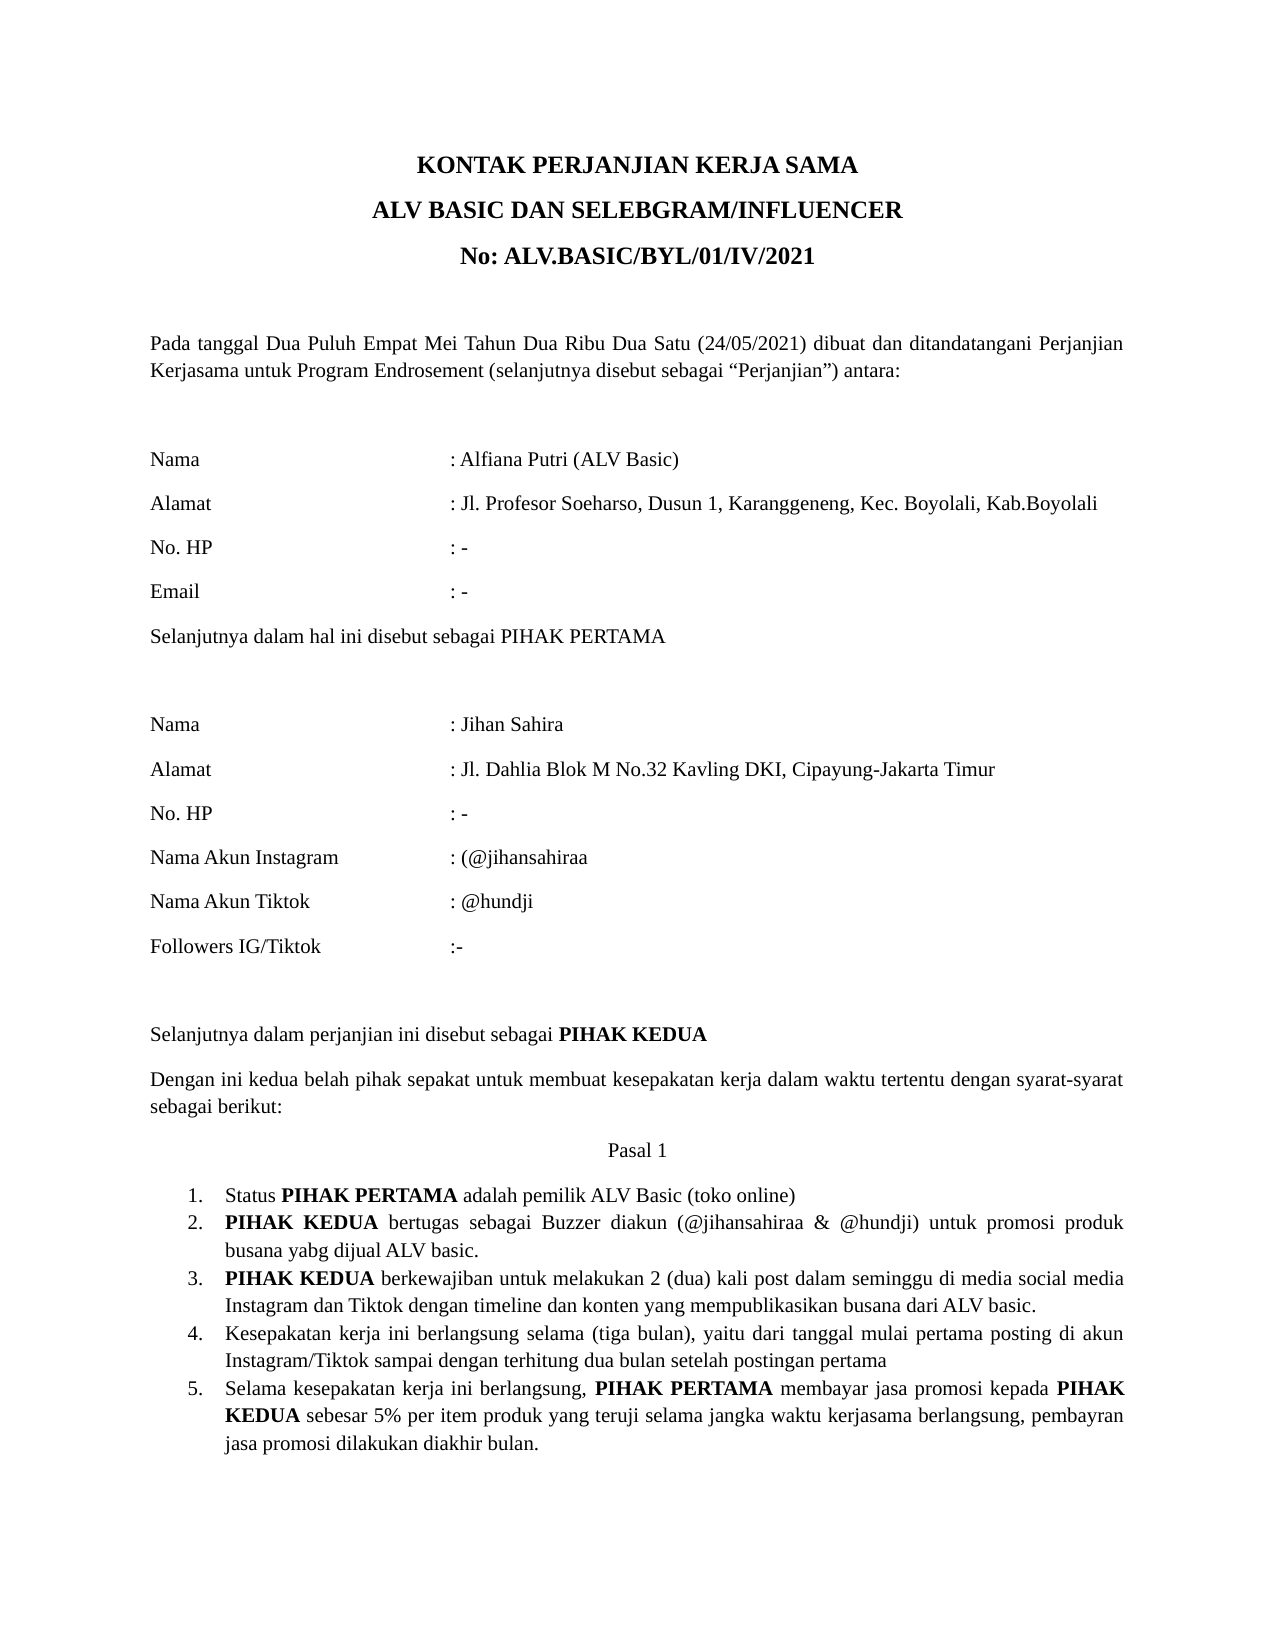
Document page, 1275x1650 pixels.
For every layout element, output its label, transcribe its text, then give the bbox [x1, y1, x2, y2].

text Followers IG/Tiktok :- [150, 934, 1125, 958]
list PIHAK KEDUA bertugas sebagai Buzzer diakun (@jihansahiraa & @hundji) untuk promosi produk busana yabg dijual ALV basic. [187, 1210, 1125, 1262]
text Dengan ini kedua belah pihak sepakat untuk membuat kesepakatan kerja dalam waktu tertentu dengan syarat-syarat sebagai berikut: [150, 1066, 1125, 1118]
text Pasal 1 [150, 1138, 1125, 1162]
text Nama : Jihan Sahira [150, 712, 1125, 736]
list Kesepakatan kerja ini berlangsung selama (tiga bulan), yaitu dari tanggal mulai pertama posting di akun Instagram/Tiktok sampai dengan terhitung dua bulan setelah postingan pertama [187, 1321, 1125, 1372]
text Alamat : Jl. Profesor Soeharso, Dusun 1, Karanggeneng, Kec. Boyolali, Kab.Boyolali [150, 491, 1125, 515]
text Nama Akun Instagram : (@jihansahiraa [150, 845, 1125, 869]
list Selama kesepakatan kerja ini berlangsung, PIHAK PERTAMA membayar jasa promosi kepada PIHAK KEDUA sebesar 5% per item produk yang teruji selama jangka waktu kerjasama berlangsung, pembayran jasa promosi dilakukan diakhir bulan. [187, 1376, 1125, 1455]
text Nama Akun Tiktok : @hundji [150, 889, 1125, 913]
text Alamat : Jl. Dahlia Blok M No.32 Kavling DKI, Cipayung-Jakarta Timur [150, 757, 1125, 781]
text ALV BASIC DAN SELEBGRAM/INFLUENCER [150, 195, 1125, 224]
text No. HP : - [150, 801, 1125, 825]
list PIHAK KEDUA berkewajiban untuk melakukan 2 (dua) kali post dalam seminggu di media social media Instagram dan Tiktok dengan timeline dan konten yang mempublikasikan busana dari ALV basic. [187, 1265, 1125, 1317]
text No: ALV.BASIC/BYL/01/IV/2021 [150, 241, 1125, 269]
text Email : - [150, 579, 1125, 603]
text KONTAK PERJANJIAN KERJA SAMA [150, 150, 1125, 179]
text Selanjutnya dalam hal ini disebut sebagai PIHAK PERTAMA [150, 624, 1125, 648]
text No. HP : - [150, 535, 1125, 559]
list Status PIHAK PERTAMA adalah pemilik ALV Basic (toko online) [187, 1183, 1125, 1207]
text Nama : Alfiana Putri (ALV Basic) [150, 447, 1125, 471]
text Pada tanggal Dua Puluh Empat Mei Tahun Dua Ribu Dua Satu (24/05/2021) dibuat dan ditandatangani Perjanjian Kerjasama untuk Program Endrosement (selanjutnya disebut sebagai “Perjanjian”) antara: [150, 331, 1125, 382]
text Selanjutnya dalam perjanjian ini disebut sebagai PIHAK KEDUA [150, 1022, 1125, 1046]
